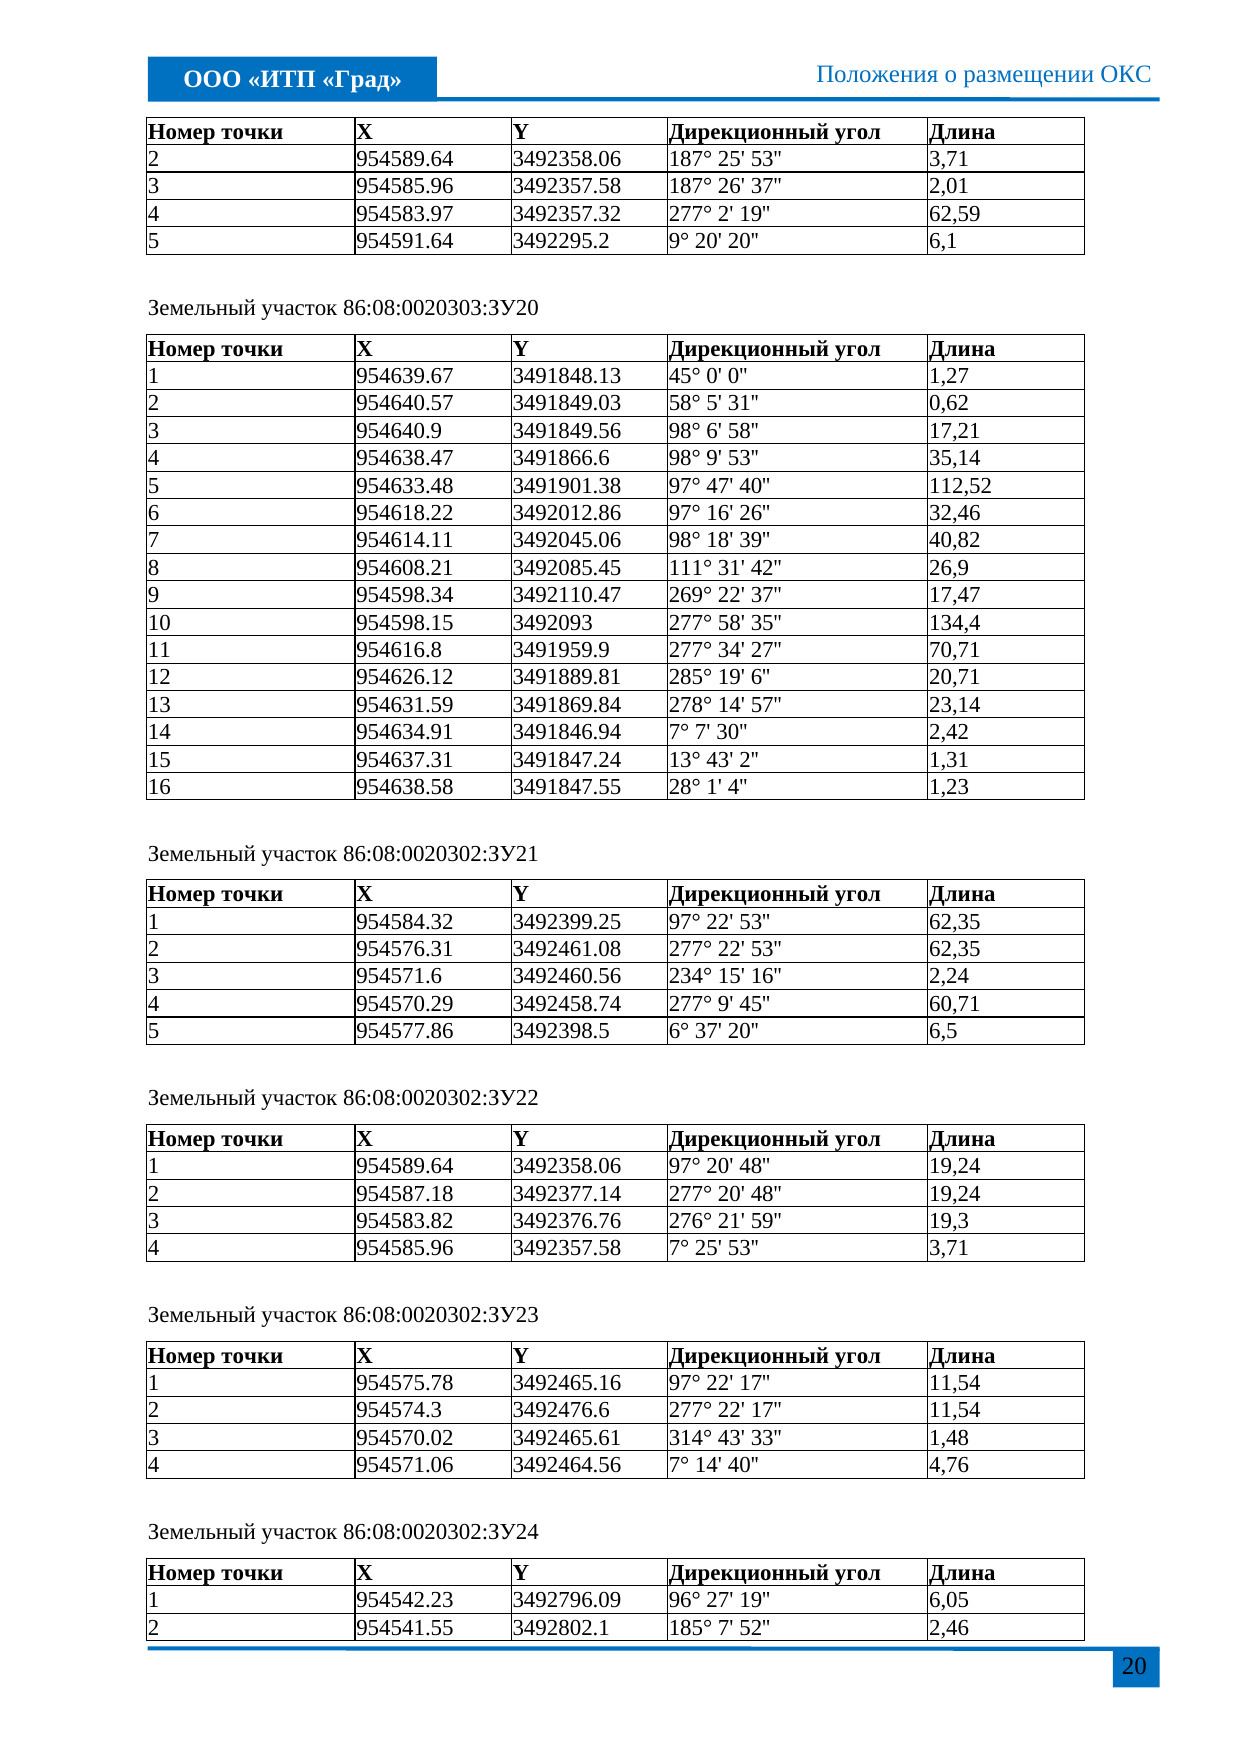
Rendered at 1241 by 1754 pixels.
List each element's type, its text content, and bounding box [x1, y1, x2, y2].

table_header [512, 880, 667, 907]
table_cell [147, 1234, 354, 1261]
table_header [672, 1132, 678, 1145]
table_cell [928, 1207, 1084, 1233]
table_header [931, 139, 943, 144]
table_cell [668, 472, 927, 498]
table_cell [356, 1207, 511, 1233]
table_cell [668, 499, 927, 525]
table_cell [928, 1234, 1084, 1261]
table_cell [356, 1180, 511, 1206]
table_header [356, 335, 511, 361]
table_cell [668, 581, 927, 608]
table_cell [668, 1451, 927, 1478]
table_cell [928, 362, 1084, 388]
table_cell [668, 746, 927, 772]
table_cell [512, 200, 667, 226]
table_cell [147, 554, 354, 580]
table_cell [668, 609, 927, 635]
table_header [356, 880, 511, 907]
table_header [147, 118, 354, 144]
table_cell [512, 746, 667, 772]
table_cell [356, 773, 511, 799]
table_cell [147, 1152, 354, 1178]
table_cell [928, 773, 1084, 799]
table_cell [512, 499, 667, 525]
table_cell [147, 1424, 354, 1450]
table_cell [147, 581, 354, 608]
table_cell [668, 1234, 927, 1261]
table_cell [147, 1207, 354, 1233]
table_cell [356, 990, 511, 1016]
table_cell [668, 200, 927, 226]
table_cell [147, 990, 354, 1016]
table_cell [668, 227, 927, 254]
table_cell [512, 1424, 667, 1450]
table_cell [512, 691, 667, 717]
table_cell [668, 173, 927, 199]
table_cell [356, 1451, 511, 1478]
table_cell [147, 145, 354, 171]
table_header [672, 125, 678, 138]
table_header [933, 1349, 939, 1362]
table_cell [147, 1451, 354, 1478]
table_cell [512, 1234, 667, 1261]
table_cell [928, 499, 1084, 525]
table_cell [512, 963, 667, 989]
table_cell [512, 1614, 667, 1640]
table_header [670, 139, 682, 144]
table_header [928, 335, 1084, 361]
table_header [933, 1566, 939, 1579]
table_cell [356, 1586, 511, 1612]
text Земельный участок 86:08:0020302:ЗУ23 [148, 1301, 1152, 1328]
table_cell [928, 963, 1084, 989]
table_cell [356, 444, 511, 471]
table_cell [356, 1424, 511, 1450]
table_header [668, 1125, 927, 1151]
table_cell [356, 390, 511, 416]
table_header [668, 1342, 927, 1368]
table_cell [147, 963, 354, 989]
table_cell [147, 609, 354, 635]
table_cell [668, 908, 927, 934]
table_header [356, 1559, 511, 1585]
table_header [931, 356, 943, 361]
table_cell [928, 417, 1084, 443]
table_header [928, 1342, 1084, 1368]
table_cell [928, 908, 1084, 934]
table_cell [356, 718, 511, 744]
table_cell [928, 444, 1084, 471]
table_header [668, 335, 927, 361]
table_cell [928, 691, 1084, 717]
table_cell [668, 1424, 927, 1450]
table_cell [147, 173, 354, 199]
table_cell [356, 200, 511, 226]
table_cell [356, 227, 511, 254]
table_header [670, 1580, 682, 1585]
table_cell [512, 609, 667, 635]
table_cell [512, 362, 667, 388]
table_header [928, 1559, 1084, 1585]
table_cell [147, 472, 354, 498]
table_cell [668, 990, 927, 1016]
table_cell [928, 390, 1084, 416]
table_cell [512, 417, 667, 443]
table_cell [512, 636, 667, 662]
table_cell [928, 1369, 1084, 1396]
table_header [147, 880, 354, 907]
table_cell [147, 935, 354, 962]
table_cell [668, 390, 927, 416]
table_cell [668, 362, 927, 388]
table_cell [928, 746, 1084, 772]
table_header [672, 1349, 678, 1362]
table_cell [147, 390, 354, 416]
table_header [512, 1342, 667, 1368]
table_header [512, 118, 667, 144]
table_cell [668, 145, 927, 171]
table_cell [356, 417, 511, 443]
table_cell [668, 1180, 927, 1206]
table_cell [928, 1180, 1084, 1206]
text Земельный участок 86:08:0020302:ЗУ21 [148, 840, 1152, 866]
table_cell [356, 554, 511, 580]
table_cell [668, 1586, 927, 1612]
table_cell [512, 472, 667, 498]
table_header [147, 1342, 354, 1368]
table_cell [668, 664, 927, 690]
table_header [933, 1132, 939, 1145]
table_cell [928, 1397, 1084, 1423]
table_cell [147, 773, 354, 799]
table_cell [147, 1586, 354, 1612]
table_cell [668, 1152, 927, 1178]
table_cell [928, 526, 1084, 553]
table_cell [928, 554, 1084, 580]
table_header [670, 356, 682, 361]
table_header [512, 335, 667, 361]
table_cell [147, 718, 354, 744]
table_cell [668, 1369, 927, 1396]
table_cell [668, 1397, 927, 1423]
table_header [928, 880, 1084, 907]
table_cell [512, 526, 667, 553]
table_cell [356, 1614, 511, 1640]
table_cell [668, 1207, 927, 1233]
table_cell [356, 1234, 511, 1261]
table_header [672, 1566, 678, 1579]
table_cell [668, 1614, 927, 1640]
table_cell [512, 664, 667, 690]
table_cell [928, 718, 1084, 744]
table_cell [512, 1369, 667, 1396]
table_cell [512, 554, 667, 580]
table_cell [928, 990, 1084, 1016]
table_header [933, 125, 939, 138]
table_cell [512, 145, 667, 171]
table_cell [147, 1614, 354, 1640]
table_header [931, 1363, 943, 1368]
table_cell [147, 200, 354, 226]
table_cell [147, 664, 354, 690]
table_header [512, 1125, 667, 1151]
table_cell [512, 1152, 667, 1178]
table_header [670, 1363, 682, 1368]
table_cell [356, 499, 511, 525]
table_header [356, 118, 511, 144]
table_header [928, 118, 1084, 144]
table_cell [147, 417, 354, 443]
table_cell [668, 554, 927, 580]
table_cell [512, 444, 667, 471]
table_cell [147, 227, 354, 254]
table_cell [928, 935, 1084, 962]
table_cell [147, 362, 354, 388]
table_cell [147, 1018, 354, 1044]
text Земельный участок 86:08:0020303:ЗУ20 [148, 294, 1152, 321]
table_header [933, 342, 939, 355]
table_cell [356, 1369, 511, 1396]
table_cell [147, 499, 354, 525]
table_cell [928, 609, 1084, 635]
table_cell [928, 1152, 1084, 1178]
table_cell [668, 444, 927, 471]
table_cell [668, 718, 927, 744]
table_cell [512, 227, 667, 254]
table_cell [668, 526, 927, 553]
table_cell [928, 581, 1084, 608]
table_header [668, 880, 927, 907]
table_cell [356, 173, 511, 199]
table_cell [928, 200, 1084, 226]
text Земельный участок 86:08:0020302:ЗУ22 [148, 1084, 1152, 1111]
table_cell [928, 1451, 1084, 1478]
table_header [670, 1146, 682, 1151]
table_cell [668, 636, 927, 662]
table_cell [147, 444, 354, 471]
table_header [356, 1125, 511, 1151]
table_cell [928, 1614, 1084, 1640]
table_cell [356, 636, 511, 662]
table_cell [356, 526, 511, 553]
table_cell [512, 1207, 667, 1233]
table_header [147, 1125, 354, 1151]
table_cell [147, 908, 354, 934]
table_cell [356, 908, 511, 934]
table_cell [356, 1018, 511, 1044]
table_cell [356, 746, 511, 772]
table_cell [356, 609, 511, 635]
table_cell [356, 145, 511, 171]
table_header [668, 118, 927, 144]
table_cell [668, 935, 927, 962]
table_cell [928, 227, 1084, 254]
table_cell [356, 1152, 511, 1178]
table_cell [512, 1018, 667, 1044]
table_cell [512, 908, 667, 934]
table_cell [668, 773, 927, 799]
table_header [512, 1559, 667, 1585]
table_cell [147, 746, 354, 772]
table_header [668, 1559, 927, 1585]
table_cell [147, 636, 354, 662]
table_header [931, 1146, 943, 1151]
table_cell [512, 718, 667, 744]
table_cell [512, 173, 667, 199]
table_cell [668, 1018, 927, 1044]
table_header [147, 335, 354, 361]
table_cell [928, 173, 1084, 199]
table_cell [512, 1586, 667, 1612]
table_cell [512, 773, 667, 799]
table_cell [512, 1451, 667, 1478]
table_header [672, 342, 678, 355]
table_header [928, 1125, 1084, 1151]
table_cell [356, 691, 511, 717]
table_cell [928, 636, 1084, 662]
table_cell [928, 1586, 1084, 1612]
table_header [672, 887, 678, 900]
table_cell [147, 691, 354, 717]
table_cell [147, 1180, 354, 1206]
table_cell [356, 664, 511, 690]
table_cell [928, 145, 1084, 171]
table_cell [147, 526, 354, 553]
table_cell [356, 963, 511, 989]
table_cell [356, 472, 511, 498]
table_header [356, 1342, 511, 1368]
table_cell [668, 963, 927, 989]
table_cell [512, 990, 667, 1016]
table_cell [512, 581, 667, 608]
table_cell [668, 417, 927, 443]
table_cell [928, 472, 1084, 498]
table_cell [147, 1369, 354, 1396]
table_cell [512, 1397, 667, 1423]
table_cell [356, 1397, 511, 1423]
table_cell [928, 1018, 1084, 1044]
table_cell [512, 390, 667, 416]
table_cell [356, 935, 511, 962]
text Земельный участок 86:08:0020302:ЗУ24 [148, 1518, 1152, 1544]
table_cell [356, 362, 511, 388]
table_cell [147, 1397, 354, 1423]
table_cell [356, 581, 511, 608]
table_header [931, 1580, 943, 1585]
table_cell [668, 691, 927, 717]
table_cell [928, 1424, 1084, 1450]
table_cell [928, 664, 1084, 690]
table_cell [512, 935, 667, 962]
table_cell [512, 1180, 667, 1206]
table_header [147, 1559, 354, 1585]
